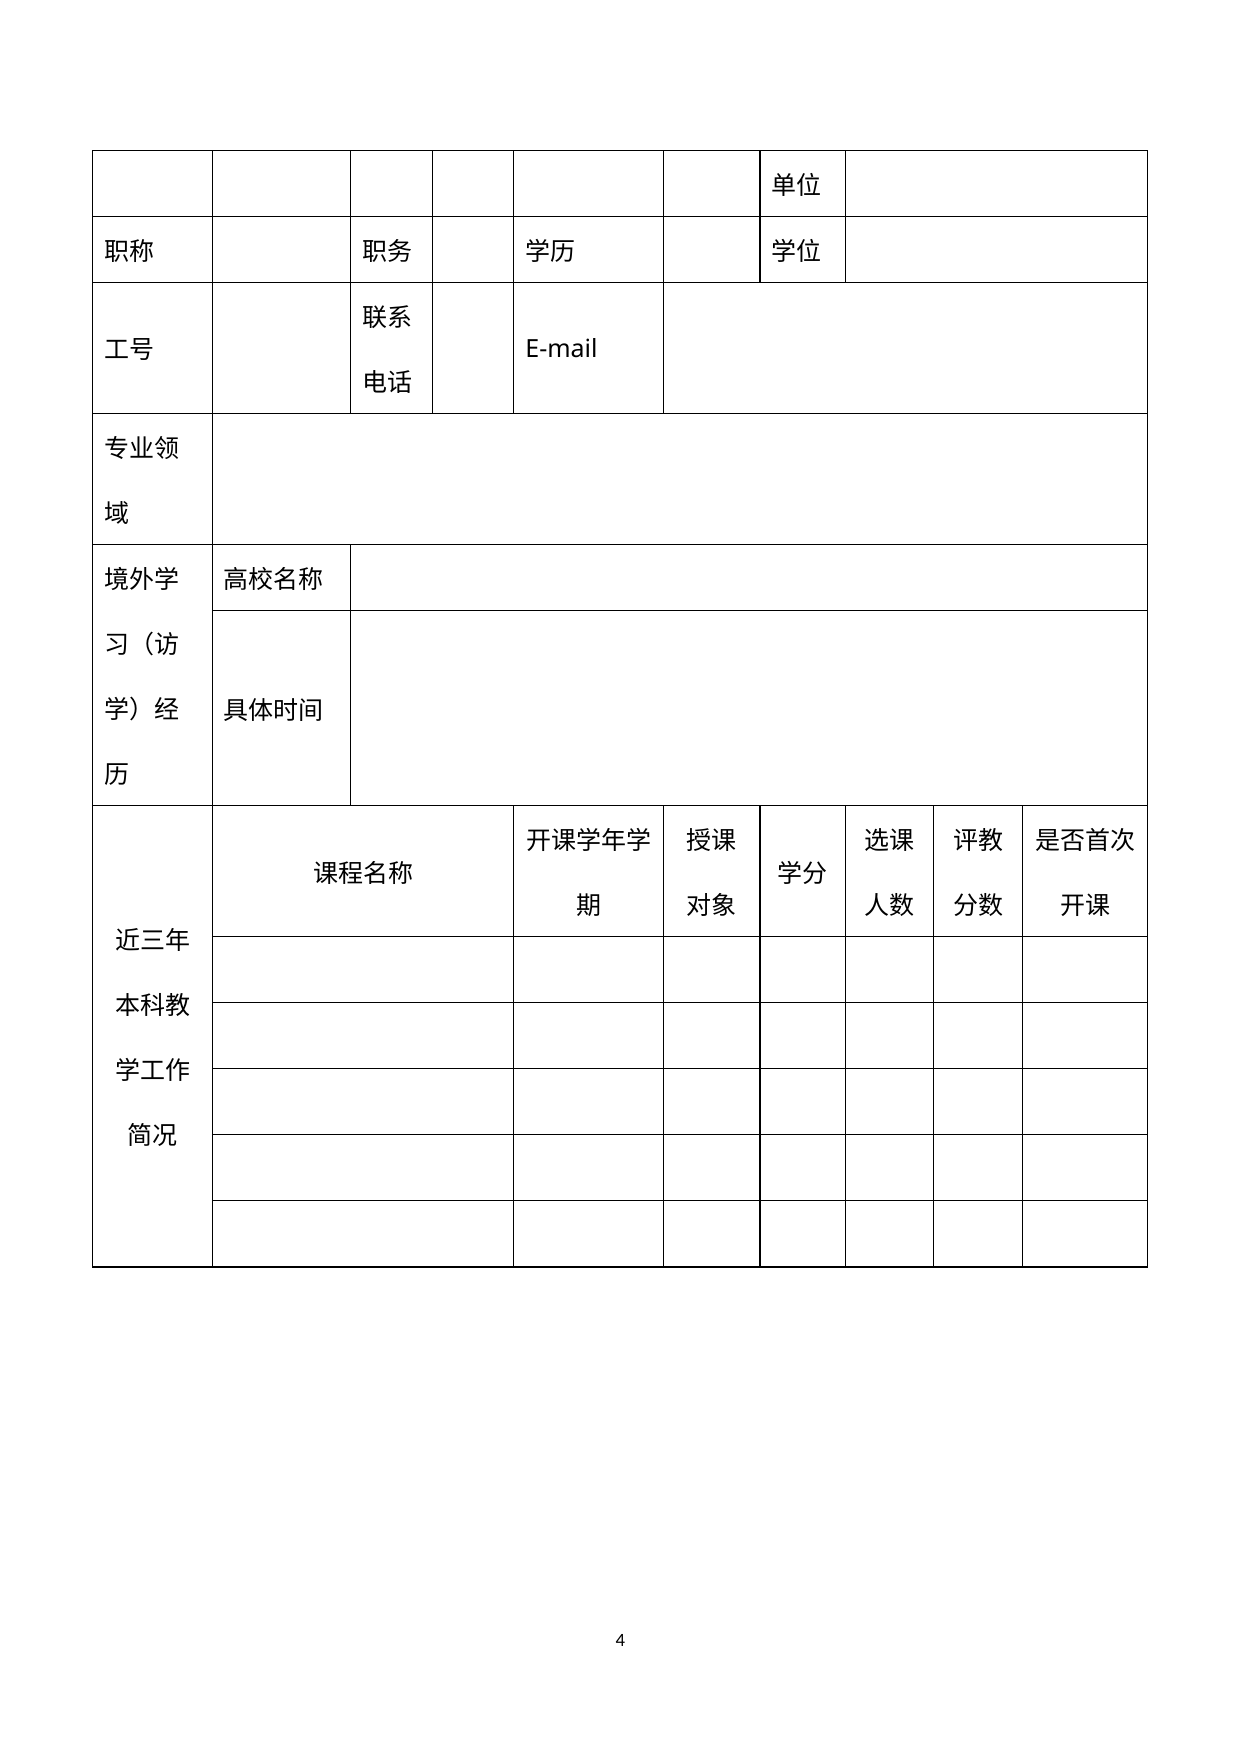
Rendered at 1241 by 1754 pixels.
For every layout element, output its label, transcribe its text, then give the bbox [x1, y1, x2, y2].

table_cell [213, 937, 513, 1002]
table_cell 境外学习（访学）经历 [93, 545, 212, 805]
table_cell [846, 937, 933, 1002]
table_cell [514, 937, 663, 1002]
table_cell [213, 414, 1147, 544]
table_cell 工号 [93, 283, 212, 413]
table_cell [934, 1135, 1022, 1200]
table_cell [351, 545, 1147, 610]
table_cell [514, 1003, 663, 1068]
table_cell [213, 1135, 513, 1200]
table_header 出生年月 [514, 151, 663, 216]
table_header [433, 151, 513, 216]
table_cell [934, 1003, 1022, 1068]
table_cell [846, 1135, 933, 1200]
table_cell [351, 611, 1147, 805]
table_cell [664, 1069, 759, 1134]
table_cell [846, 217, 1147, 282]
table_cell 选课人数 [846, 806, 933, 936]
table_cell [761, 937, 845, 1002]
table_cell 开课学年学期 [514, 806, 663, 936]
table_cell [1023, 1069, 1147, 1134]
table_cell [761, 1003, 845, 1068]
table_cell [934, 1069, 1022, 1134]
table_cell [664, 937, 759, 1002]
table_cell [761, 1135, 845, 1200]
table_cell [514, 1201, 663, 1266]
table_cell [1023, 1201, 1147, 1266]
table_cell [934, 1201, 1022, 1266]
table_header [664, 151, 759, 216]
table_cell [846, 1003, 933, 1068]
table_cell 课程名称 [213, 806, 513, 936]
table_cell [514, 1135, 663, 1200]
table_header 所属单位 [761, 151, 845, 216]
table_cell [664, 1003, 759, 1068]
table_cell 专业领域 [93, 414, 212, 544]
table_cell [934, 937, 1022, 1002]
table_cell [213, 1069, 513, 1134]
table_cell 是否首次开课 [1023, 806, 1147, 936]
table_cell [1023, 1003, 1147, 1068]
table_header [213, 151, 350, 216]
table_cell 职务 [351, 217, 432, 282]
table_header [846, 151, 1147, 216]
table_cell [846, 1201, 933, 1266]
table_cell 联系电话 [351, 283, 432, 413]
table_cell [213, 1003, 513, 1068]
table_cell 职称 [93, 217, 212, 282]
table_cell [433, 217, 513, 282]
table_cell 学分 [761, 806, 845, 936]
table_cell [846, 1069, 933, 1134]
table_cell 具体时间 [213, 611, 350, 805]
table_cell E-mail [514, 283, 663, 413]
table_cell 高校名称 [213, 545, 350, 610]
table_cell [761, 1201, 845, 1266]
table_header 姓名 [93, 151, 212, 216]
table_cell [213, 283, 350, 413]
table_cell [1023, 1135, 1147, 1200]
table_cell [213, 217, 350, 282]
table_cell 学位 [761, 217, 845, 282]
table_cell 近三年本科教学工作简况 [93, 806, 212, 1266]
table_cell [664, 217, 759, 282]
table_cell [664, 1135, 759, 1200]
table_cell [664, 283, 1147, 413]
table_cell [761, 1069, 845, 1134]
table_cell 学历 [514, 217, 663, 282]
table_cell [213, 1201, 513, 1266]
table_header 性别 [351, 151, 432, 216]
table_cell 授课对象 [664, 806, 759, 936]
table_cell [433, 283, 513, 413]
table_cell [514, 1069, 663, 1134]
table_cell [1023, 937, 1147, 1002]
table_cell [664, 1201, 759, 1266]
table_cell 评教分数 [934, 806, 1022, 936]
